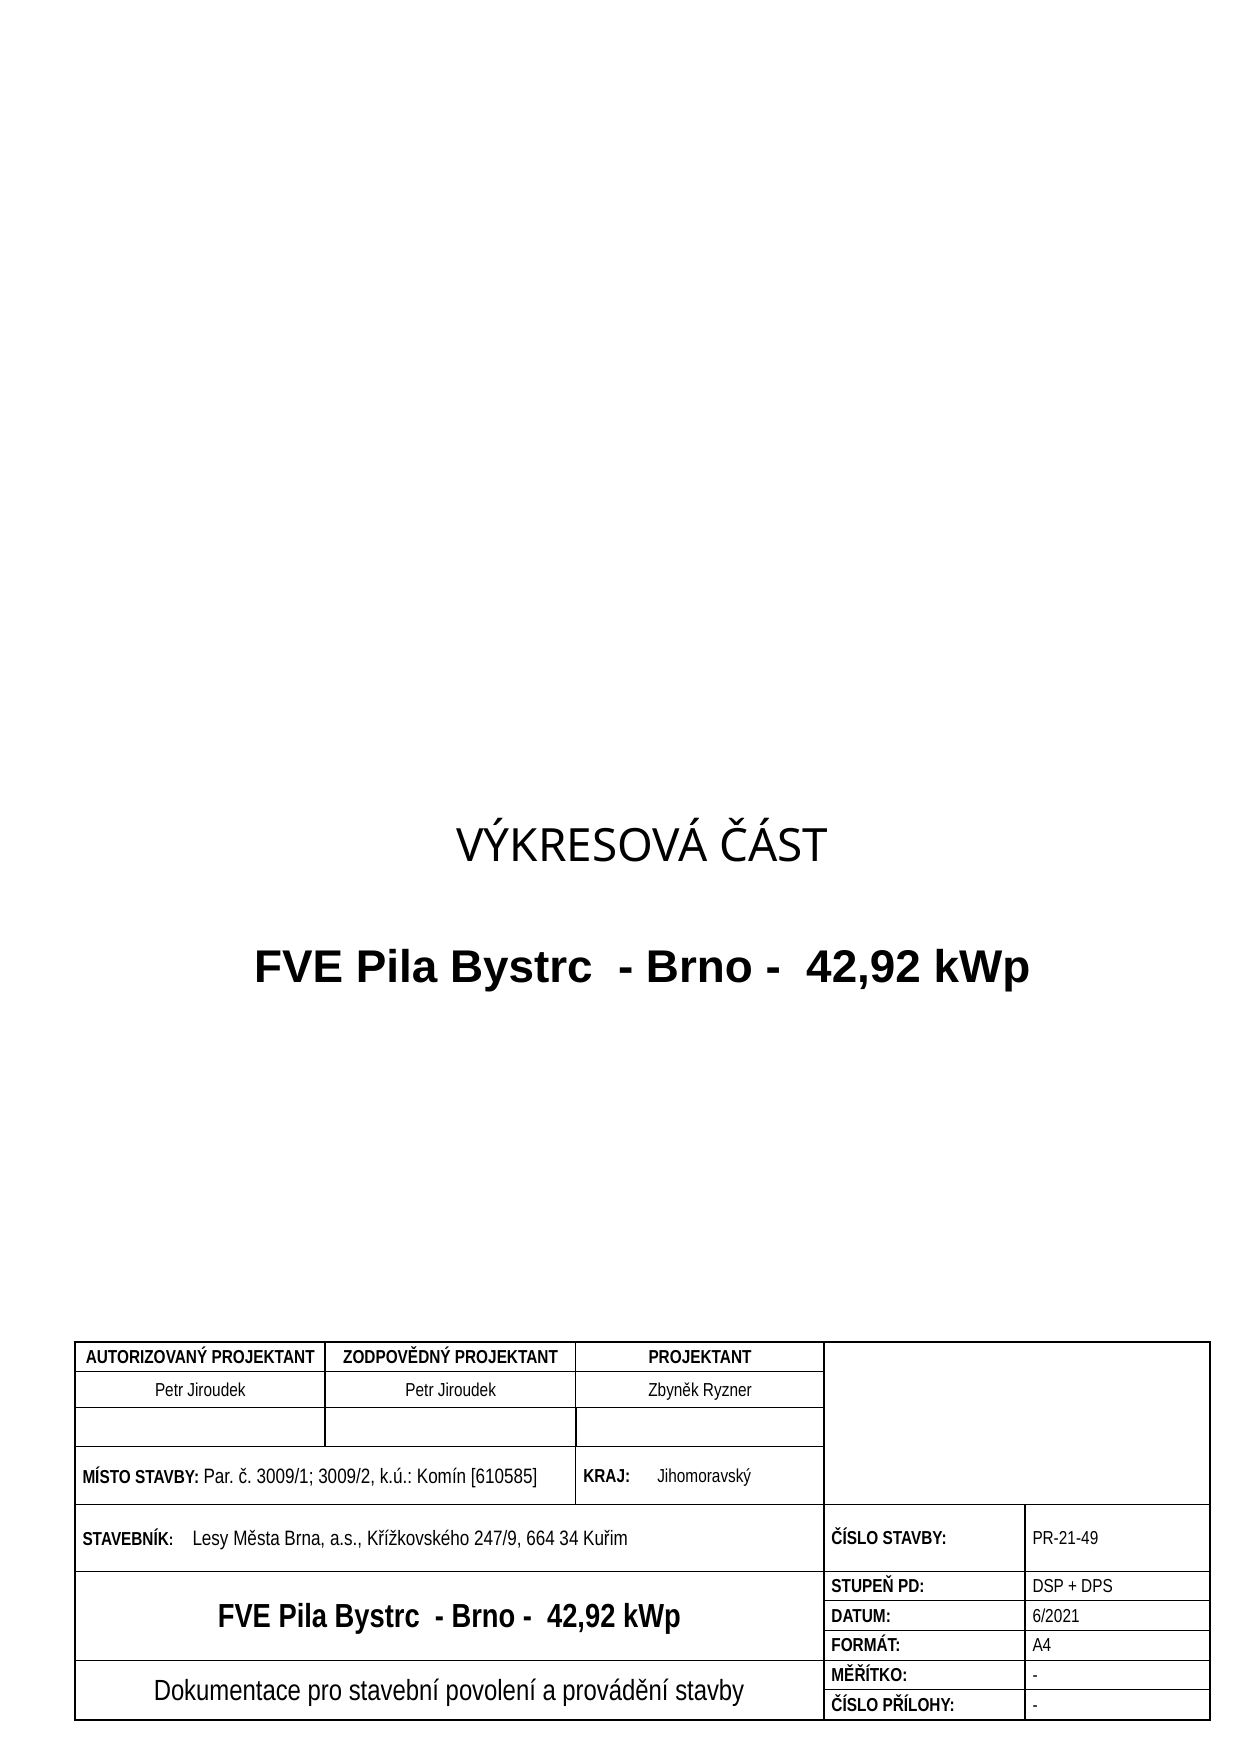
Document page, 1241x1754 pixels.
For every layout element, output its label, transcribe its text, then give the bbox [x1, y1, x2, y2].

table_cell KRAJ: [576, 1447, 650, 1504]
table_cell ČÍSLO STAVBY: [825, 1505, 1024, 1571]
table_cell DSP + DPS [1026, 1572, 1209, 1600]
table_cell Dokumentace pro stavební povolení a provádění stavby [76, 1661, 823, 1719]
table_cell Petr Jiroudek [326, 1372, 575, 1407]
table_cell Petr Jiroudek [76, 1372, 324, 1407]
table_header AUTORIZOVANÝ PROJEKTANT [76, 1343, 324, 1371]
table_header PROJEKTANT [576, 1343, 823, 1371]
table_cell 6/2021 [1026, 1601, 1209, 1630]
table_cell Jihomoravský [650, 1447, 823, 1504]
table_cell [326, 1408, 575, 1446]
table_cell - [1026, 1661, 1209, 1689]
table_header [825, 1343, 1078, 1504]
table_cell STUPEŇ PD: [825, 1572, 1024, 1600]
table_cell A4 [1026, 1631, 1209, 1659]
table_cell FORMÁT: [825, 1631, 1024, 1659]
table_cell - [1026, 1690, 1209, 1719]
text Výkresová část [162, 813, 1122, 875]
table_cell DATUM: [825, 1601, 1024, 1630]
table_cell Zbyněk Ryzner [576, 1372, 823, 1407]
table_cell [76, 1408, 324, 1446]
table_cell [577, 1408, 823, 1446]
table_cell MĚŘÍTKO: [825, 1661, 1024, 1689]
table_cell ČÍSLO PŘÍLOHY: [825, 1690, 1024, 1719]
text FVE Pila Bystrc - Brno - 42,92 kWp [162, 939, 1122, 992]
table_cell MÍSTO STAVBY: Par. č. 3009/1; 3009/2, k.ú.: Komín [610585] [76, 1447, 575, 1504]
table_cell STAVEBNÍK: Lesy Města Brna, a.s., Křížkovského 247/9, 664 34 Kuřim [76, 1505, 823, 1571]
table_header [1078, 1343, 1209, 1504]
table_cell PR-21-49 [1026, 1505, 1209, 1571]
table_header ZODPOVĚDNÝ PROJEKTANT [326, 1343, 575, 1371]
table_cell FVE Pila Bystrc - Brno - 42,92 kWp [76, 1572, 823, 1659]
